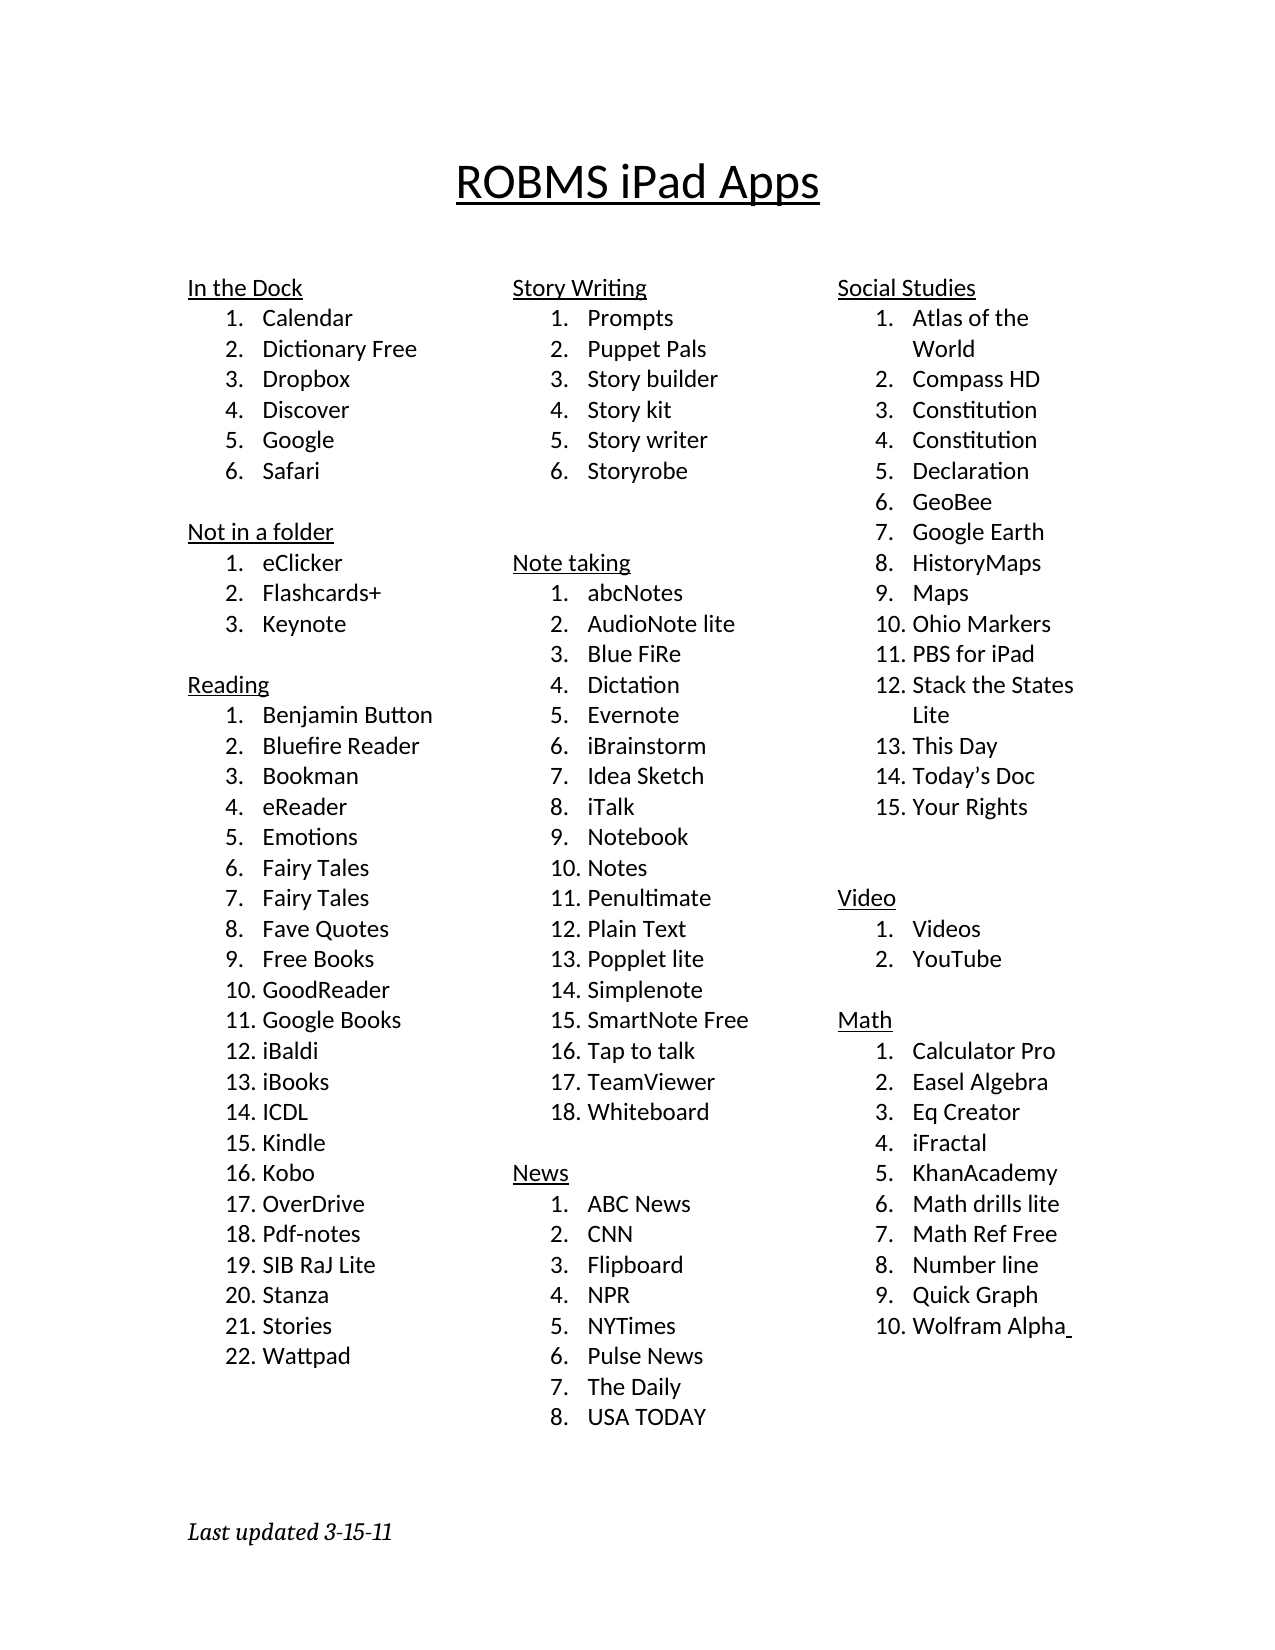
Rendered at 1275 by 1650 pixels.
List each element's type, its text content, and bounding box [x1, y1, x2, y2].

list Declaration [875, 455, 1087, 486]
list CNN [550, 1218, 762, 1249]
list Benjamin Button [225, 699, 437, 730]
list Story writer [550, 425, 762, 455]
list Pulse News [550, 1340, 762, 1371]
list Your Rights [875, 791, 1087, 821]
list Stack the States Lite [875, 669, 1087, 730]
list Today’s Doc [875, 760, 1087, 791]
list Number line [875, 1249, 1087, 1279]
list USA TODAY [550, 1401, 762, 1432]
list SmartNote Free [550, 1004, 762, 1035]
list Easel Algebra [875, 1066, 1087, 1096]
text Math [837, 1004, 1087, 1035]
text Story Writing [512, 272, 762, 303]
list Google Books [225, 1004, 437, 1035]
list Stories [225, 1310, 437, 1340]
list KhanAcademy [875, 1157, 1087, 1188]
list Free Books [225, 943, 437, 974]
list Compass HD [875, 364, 1087, 394]
list Fairy Tales [225, 882, 437, 913]
list AudioNote lite [550, 608, 762, 638]
list SIB RaJ Lite [225, 1249, 437, 1279]
list HistoryMaps [875, 547, 1087, 577]
list YouTube [875, 943, 1087, 974]
list Dictionary Free [225, 333, 437, 364]
list Emotions [225, 821, 437, 852]
list Tap to talk [550, 1035, 762, 1066]
list eClicker [225, 547, 437, 577]
list Constitution [875, 394, 1087, 425]
list Puppet Pals [550, 333, 762, 364]
list Blue FiRe [550, 638, 762, 669]
list iTalk [550, 791, 762, 821]
text Video [837, 882, 1087, 913]
list Story kit [550, 394, 762, 425]
list Videos [875, 913, 1087, 943]
list PBS for iPad [875, 638, 1087, 669]
list The Daily [550, 1371, 762, 1401]
list Google [225, 425, 437, 455]
list TeamViewer [550, 1066, 762, 1096]
list Bookman [225, 760, 437, 791]
list Prompts [550, 303, 762, 333]
text Note taking [512, 547, 762, 577]
list Flipboard [550, 1249, 762, 1279]
list This Day [875, 730, 1087, 760]
list Ohio Markers [875, 608, 1087, 638]
list Fairy Tales [225, 852, 437, 882]
text News [512, 1157, 762, 1188]
text Reading [187, 669, 437, 699]
list Evernote [550, 699, 762, 730]
list iBaldi [225, 1035, 437, 1066]
list Notes [550, 852, 762, 882]
list Wattpad [225, 1340, 437, 1371]
list Calculator Pro [875, 1035, 1087, 1066]
list iFractal [875, 1127, 1087, 1157]
list Dropbox [225, 364, 437, 394]
list Google Earth [875, 516, 1087, 547]
list Flashcards+ [225, 577, 437, 608]
list eReader [225, 791, 437, 821]
list iBooks [225, 1066, 437, 1096]
list GeoBee [875, 486, 1087, 516]
list Story builder [550, 364, 762, 394]
list Atlas of the World [875, 303, 1087, 364]
list Dictation [550, 669, 762, 699]
list abcNotes [550, 577, 762, 608]
text In the Dock [187, 272, 437, 303]
list Notebook [550, 821, 762, 852]
list GoodReader [225, 974, 437, 1004]
list Constitution [875, 425, 1087, 455]
list Fave Quotes [225, 913, 437, 943]
list Wolfram Alpha [875, 1310, 1087, 1340]
list Penultimate [550, 882, 762, 913]
list Keynote [225, 608, 437, 638]
text ROBMS iPad Apps [187, 150, 1087, 211]
list Popplet lite [550, 943, 762, 974]
list Math drills lite [875, 1188, 1087, 1218]
list Safari [225, 455, 437, 486]
list Kobo [225, 1157, 437, 1188]
list ABC News [550, 1188, 762, 1218]
list Discover [225, 394, 437, 425]
list Maps [875, 577, 1087, 608]
list OverDrive [225, 1188, 437, 1218]
list Bluefire Reader [225, 730, 437, 760]
text Not in a folder [187, 516, 437, 547]
list Plain Text [550, 913, 762, 943]
list Eq Creator [875, 1096, 1087, 1127]
list iBrainstorm [550, 730, 762, 760]
text Social Studies [837, 272, 1087, 303]
list Math Ref Free [875, 1218, 1087, 1249]
list Calendar [225, 303, 437, 333]
list Pdf-notes [225, 1218, 437, 1249]
list Kindle [225, 1127, 437, 1157]
list ICDL [225, 1096, 437, 1127]
list Quick Graph [875, 1279, 1087, 1310]
list NYTimes [550, 1310, 762, 1340]
list Whiteboard [550, 1096, 762, 1127]
list Stanza [225, 1279, 437, 1310]
list Storyrobe [550, 455, 762, 486]
list NPR [550, 1279, 762, 1310]
list Simplenote [550, 974, 762, 1004]
list Idea Sketch [550, 760, 762, 791]
